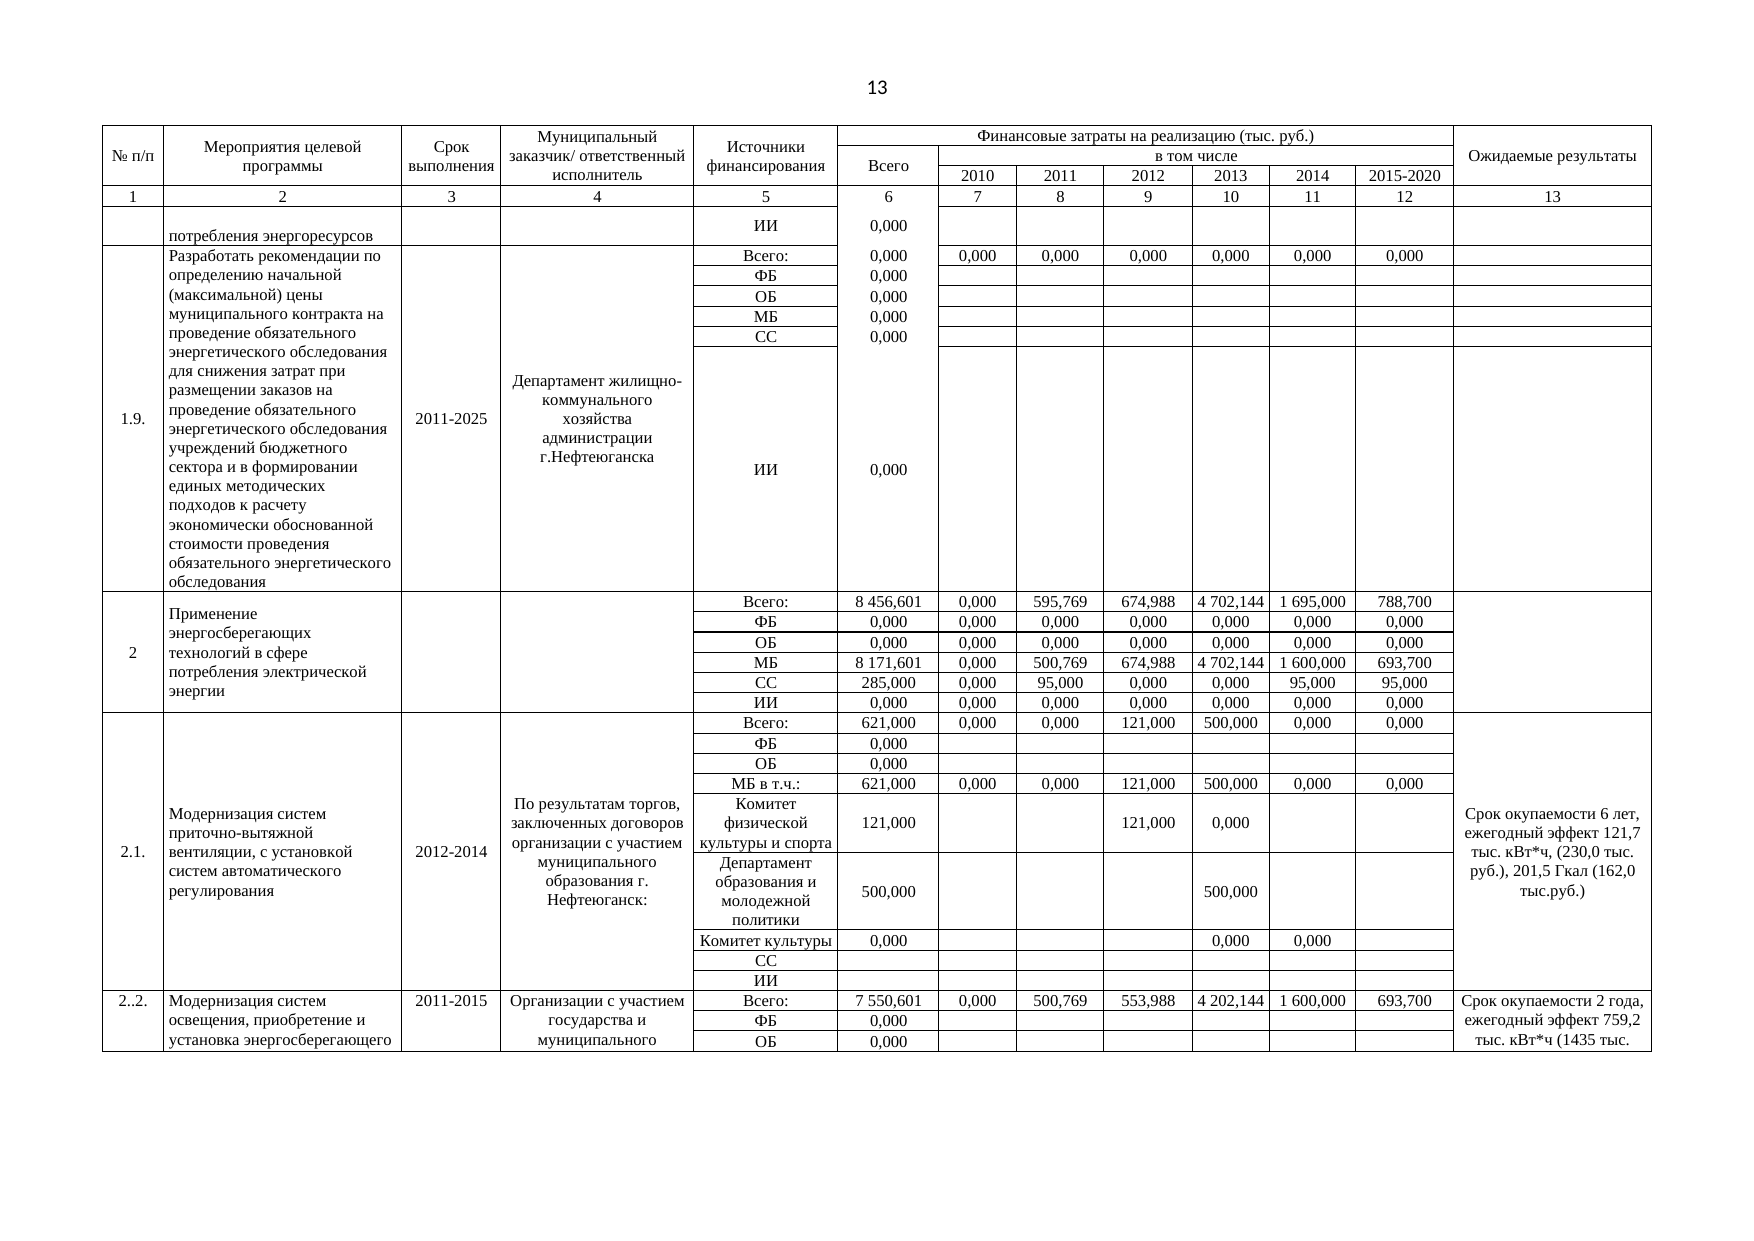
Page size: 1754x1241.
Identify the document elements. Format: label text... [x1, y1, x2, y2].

table_cell [1270, 1011, 1355, 1030]
table_cell 0,000 [1356, 713, 1453, 732]
table_cell ФБ [694, 266, 837, 285]
table_cell 2 [103, 592, 163, 712]
table_cell ИИ [694, 207, 837, 245]
table_cell ОБ [694, 286, 837, 306]
table_cell 0,000 [1017, 612, 1103, 631]
table_cell 0,000 [939, 774, 1016, 793]
table_cell [1193, 207, 1269, 245]
table_cell Применение энергосберегающих технологий в сфере потребления электрической энергии [164, 592, 401, 712]
table_cell Разработать рекомендации по определению начальной (максимальной) цены муниципального контракта на проведение обязательного энергетического обследования для снижения затрат при размещении заказов на проведение обязательного энергетического обследования учреждений бюджетного сектора и в формировании единых методических подходов к расчету экономически обоснованной стоимости проведения обязательного энергетического обследования [164, 246, 401, 591]
table_cell 0,000 [1356, 633, 1453, 652]
table_cell 0,000 [1270, 693, 1355, 712]
table_cell ИИ [694, 971, 837, 990]
table_cell 4 702,144 [1193, 653, 1269, 672]
table_cell 0,000 [1104, 612, 1192, 631]
table_cell [1356, 754, 1453, 773]
table_cell 2 [164, 186, 401, 206]
table_cell [1454, 307, 1651, 326]
table_cell 1 600,000 [1270, 991, 1355, 1010]
table_cell 0,000 [1270, 930, 1355, 949]
table_cell 674,988 [1104, 653, 1192, 672]
table_cell [1017, 207, 1103, 245]
table_cell [838, 971, 938, 990]
table_cell ОБ [694, 633, 837, 652]
table_cell [1017, 754, 1103, 773]
table_cell 621,000 [838, 774, 938, 793]
table_cell 0,000 [838, 930, 938, 949]
table_cell [1270, 853, 1355, 929]
table_cell [1270, 286, 1355, 306]
table_cell 0,000 [838, 693, 938, 712]
table_cell 0,000 [838, 754, 938, 773]
table_cell [1193, 266, 1269, 285]
table_cell [1356, 286, 1453, 306]
table_cell 0,000 [1270, 633, 1355, 652]
table_cell 0,000 [1193, 633, 1269, 652]
table_cell [939, 266, 1016, 285]
table_cell 0,000 [939, 991, 1016, 1010]
table_cell 1.9. [103, 246, 163, 591]
table_cell [1356, 327, 1453, 346]
table_cell 0,000 [1356, 774, 1453, 793]
table_header Источники финансирования [694, 126, 837, 185]
table_cell [1193, 1011, 1269, 1030]
table_cell [1017, 347, 1103, 591]
table_cell 6 [838, 186, 938, 206]
table_cell 0,000 [1193, 693, 1269, 712]
table_cell 0,000 [838, 327, 938, 346]
table_header № п/п [103, 126, 163, 185]
table_cell 0,000 [838, 1031, 938, 1051]
table_cell 0,000 [1193, 612, 1269, 631]
table_cell 0,000 [838, 347, 938, 591]
table_cell 1 600,000 [1270, 653, 1355, 672]
table_cell [939, 207, 1016, 245]
table_cell [1017, 951, 1103, 970]
table_cell 0,000 [1017, 693, 1103, 712]
table_cell ОБ [694, 754, 837, 773]
table_cell 0,000 [1017, 246, 1103, 265]
table_cell МБ в т.ч.: [694, 774, 837, 793]
table_cell ФБ [694, 612, 837, 631]
table_cell 2010 [939, 166, 1016, 185]
table_cell Модернизация систем приточно-вытяжной вентиляции, с установкой систем автоматического регулирования [164, 713, 401, 990]
table_cell [1454, 347, 1651, 591]
table_cell 0,000 [838, 734, 938, 753]
table_cell 0,000 [1193, 246, 1269, 265]
table_cell 4 [501, 186, 693, 206]
table_cell 4 702,144 [1193, 592, 1269, 611]
table_cell [1017, 1011, 1103, 1030]
table_cell [1356, 347, 1453, 591]
table_cell [1104, 1031, 1192, 1051]
table_cell 0,000 [838, 246, 938, 265]
table_cell [1270, 1031, 1355, 1051]
table_cell 0,000 [838, 207, 938, 245]
table_cell 500,769 [1017, 653, 1103, 672]
table_cell [1454, 286, 1651, 306]
table_cell [1017, 853, 1103, 929]
table_cell 0,000 [838, 612, 938, 631]
table_cell 0,000 [1017, 633, 1103, 652]
table_cell 8 [1017, 186, 1103, 206]
table_cell Всего: [694, 991, 837, 1010]
table_cell [1270, 794, 1355, 852]
table_header Мероприятия целевой программы [164, 126, 401, 185]
table_cell 500,000 [1193, 853, 1269, 929]
table_header Срок выполнения [402, 126, 500, 185]
table_cell 788,700 [1356, 592, 1453, 611]
table_cell Департамент образования и молодежной политики [694, 853, 837, 929]
table_cell 2013 [1193, 166, 1269, 185]
table_cell [1270, 327, 1355, 346]
table_cell 10 [1193, 186, 1269, 206]
table_cell 0,000 [1270, 246, 1355, 265]
table_cell 0,000 [1270, 612, 1355, 631]
table_cell [1270, 971, 1355, 990]
table_cell [1104, 971, 1192, 990]
table_cell 0,000 [838, 286, 938, 306]
table_cell Срок окупаемости 2 года, ежегодный эффект 759,2 тыс. кВт*ч (1435 тыс. руб.) [1454, 991, 1651, 1051]
table_cell 0,000 [1356, 612, 1453, 631]
table_cell [939, 794, 1016, 852]
table_cell 693,700 [1356, 653, 1453, 672]
table_cell [939, 754, 1016, 773]
table_cell [501, 592, 693, 712]
table_cell 1 [103, 186, 163, 206]
table_cell 2014 [1270, 166, 1355, 185]
table_cell 12 [1356, 186, 1453, 206]
table_cell 121,000 [838, 794, 938, 852]
table_cell СС [694, 951, 837, 970]
table_cell 0,000 [838, 633, 938, 652]
table_cell [939, 951, 1016, 970]
table_cell 693,700 [1356, 991, 1453, 1010]
table_cell [1017, 734, 1103, 753]
table_cell [939, 930, 1016, 949]
table_cell [1193, 327, 1269, 346]
table_cell 0,000 [939, 592, 1016, 611]
table_cell [1017, 266, 1103, 285]
table_cell СС [694, 327, 837, 346]
table_cell 595,769 [1017, 592, 1103, 611]
table_cell [1104, 734, 1192, 753]
table_cell ФБ [694, 734, 837, 753]
table_cell [1104, 930, 1192, 949]
table_cell [1454, 592, 1651, 712]
table_cell [402, 592, 500, 712]
table_cell [939, 734, 1016, 753]
table_cell 8 171,601 [838, 653, 938, 672]
table_cell 0,000 [939, 246, 1016, 265]
table_cell [1356, 734, 1453, 753]
table_cell [1454, 327, 1651, 346]
table_cell Срок окупаемости 6 лет, ежегодный эффект 121,7 тыс. кВт*ч, (230,0 тыс. руб.), 201,5 Гкал (162,0 тыс.руб.) [1454, 713, 1651, 990]
table_cell [1454, 266, 1651, 285]
table_cell 0,000 [1270, 774, 1355, 793]
table_cell 0,000 [939, 713, 1016, 732]
table_cell 2.1. [103, 713, 163, 990]
table_cell МБ [694, 653, 837, 672]
table_cell [1104, 327, 1192, 346]
table_cell [939, 1011, 1016, 1030]
table_cell [1193, 1031, 1269, 1051]
table_cell ИИ [694, 347, 837, 591]
table_cell [1270, 266, 1355, 285]
table_cell в том числе [939, 146, 1453, 165]
table_cell 0,000 [1104, 246, 1192, 265]
table_cell 2012 [1104, 166, 1192, 185]
table_cell [1193, 754, 1269, 773]
table_cell [1356, 207, 1453, 245]
table_cell [1356, 794, 1453, 852]
table_cell [1193, 307, 1269, 326]
table_cell 500,000 [838, 853, 938, 929]
table_cell 621,000 [838, 713, 938, 732]
table_cell 7 550,601 [838, 991, 938, 1010]
table_cell Всего: [694, 246, 837, 265]
table_cell [1104, 307, 1192, 326]
table_cell 7 [939, 186, 1016, 206]
table_cell 13 [1454, 186, 1651, 206]
table_cell 0,000 [1193, 930, 1269, 949]
table_cell [1356, 951, 1453, 970]
table_cell [1104, 286, 1192, 306]
table_cell 500,000 [1193, 713, 1269, 732]
table_cell 0,000 [939, 612, 1016, 631]
table_cell [1356, 971, 1453, 990]
table_cell 0,000 [1104, 673, 1192, 692]
table_cell [1104, 266, 1192, 285]
table_cell 95,000 [1356, 673, 1453, 692]
table_cell [1193, 286, 1269, 306]
table_cell МБ [694, 307, 837, 326]
table_cell 2011-2025 [402, 246, 500, 591]
table_cell [1193, 347, 1269, 591]
table_cell 11 [1270, 186, 1355, 206]
table_cell По результатам торгов, заключенных договоров организации с участием муниципального образования г. Нефтеюганск: [501, 713, 693, 990]
table_cell Комитет физической культуры и спорта [694, 794, 837, 852]
table_cell 0,000 [838, 307, 938, 326]
table_cell 0,000 [939, 693, 1016, 712]
table_cell [1356, 1011, 1453, 1030]
table_cell ИИ [694, 693, 837, 712]
table_cell [939, 347, 1016, 591]
table_cell Департамент жилищно-коммунального хозяйства администрации г.Нефтеюганска [501, 246, 693, 591]
table_cell 0,000 [1193, 673, 1269, 692]
table_cell [1356, 266, 1453, 285]
table_cell [1454, 246, 1651, 265]
table_cell [1454, 207, 1651, 245]
table_cell 2011 [1017, 166, 1103, 185]
table_cell [939, 286, 1016, 306]
table_cell 553,988 [1104, 991, 1192, 1010]
table_cell 285,000 [838, 673, 938, 692]
table_cell [939, 307, 1016, 326]
table_cell [1270, 347, 1355, 591]
table_cell 0,000 [838, 1011, 938, 1030]
table_cell [939, 327, 1016, 346]
table_cell 8 456,601 [838, 592, 938, 611]
table_cell Модернизация систем освещения, приобретение и установка энергосберегающего оборудования, приборов (светильников, лам п и т.п.) и автоматизированных систем управления освещением в бюджетных учреждениях [164, 991, 401, 1051]
table_cell [1104, 754, 1192, 773]
table_cell [838, 951, 938, 970]
table_cell 4 202,144 [1193, 991, 1269, 1010]
table_cell 0,000 [1017, 713, 1103, 732]
table_cell [1017, 1031, 1103, 1051]
table_cell 0,000 [1104, 693, 1192, 712]
table_cell 500,000 [1193, 774, 1269, 793]
table_cell [1104, 347, 1192, 591]
table_cell 121,000 [1104, 774, 1192, 793]
table_cell 95,000 [1270, 673, 1355, 692]
table_cell [1017, 971, 1103, 990]
table_cell 5 [694, 186, 837, 206]
table_cell 3 [402, 186, 500, 206]
table_cell [1270, 207, 1355, 245]
table_cell 0,000 [1270, 713, 1355, 732]
table_cell 9 [1104, 186, 1192, 206]
table_cell Всего: [694, 713, 837, 732]
table_cell [939, 853, 1016, 929]
table_cell 0,000 [838, 266, 938, 285]
table_cell 2..2. [103, 991, 163, 1051]
table_cell [1017, 307, 1103, 326]
table_cell СС [694, 673, 837, 692]
table_cell [1017, 930, 1103, 949]
table_cell 121,000 [1104, 713, 1192, 732]
table_cell 2012-2014 [402, 713, 500, 990]
table_cell [1104, 853, 1192, 929]
table_cell 0,000 [1104, 633, 1192, 652]
table_cell 0,000 [1193, 794, 1269, 852]
table_cell [1193, 971, 1269, 990]
table_cell [1356, 307, 1453, 326]
table_cell [1193, 734, 1269, 753]
table_cell 500,769 [1017, 991, 1103, 1010]
table_cell [939, 1031, 1016, 1051]
table_cell 0,000 [939, 653, 1016, 672]
table_cell [1356, 853, 1453, 929]
table_cell 0,000 [939, 673, 1016, 692]
table_cell Всего: [694, 592, 837, 611]
table_cell [1270, 734, 1355, 753]
table_cell [1017, 286, 1103, 306]
table_cell 2015-2020 [1356, 166, 1453, 185]
table_header Ожидаемые результаты [1454, 126, 1651, 185]
table_cell 0,000 [939, 633, 1016, 652]
table_cell 121,000 [1104, 794, 1192, 852]
table_cell ОБ [694, 1031, 837, 1051]
table_cell 0,000 [1356, 246, 1453, 265]
table_cell ФБ [694, 1011, 837, 1030]
table_cell [1017, 794, 1103, 852]
table_cell [1017, 327, 1103, 346]
table_cell Комитет культуры [694, 930, 837, 949]
table_cell [1104, 207, 1192, 245]
table_cell 1 695,000 [1270, 592, 1355, 611]
table_cell 674,988 [1104, 592, 1192, 611]
table_cell 0,000 [1017, 774, 1103, 793]
table_cell [1193, 951, 1269, 970]
table_cell [1270, 951, 1355, 970]
table_cell [1356, 930, 1453, 949]
table_cell Всего [838, 146, 938, 185]
table_cell 0,000 [1356, 693, 1453, 712]
table_header Финансовые затраты на реализацию (тыс. руб.) [838, 126, 1453, 145]
table_cell 2011-2015 [402, 991, 500, 1051]
table_cell [939, 971, 1016, 990]
table_cell [1270, 307, 1355, 326]
table_cell [1104, 1011, 1192, 1030]
table_cell [1356, 1031, 1453, 1051]
table_cell [1270, 754, 1355, 773]
table_header Муниципальный заказчик/ ответственный исполнитель [501, 126, 693, 185]
table_cell [1104, 951, 1192, 970]
table_cell 95,000 [1017, 673, 1103, 692]
